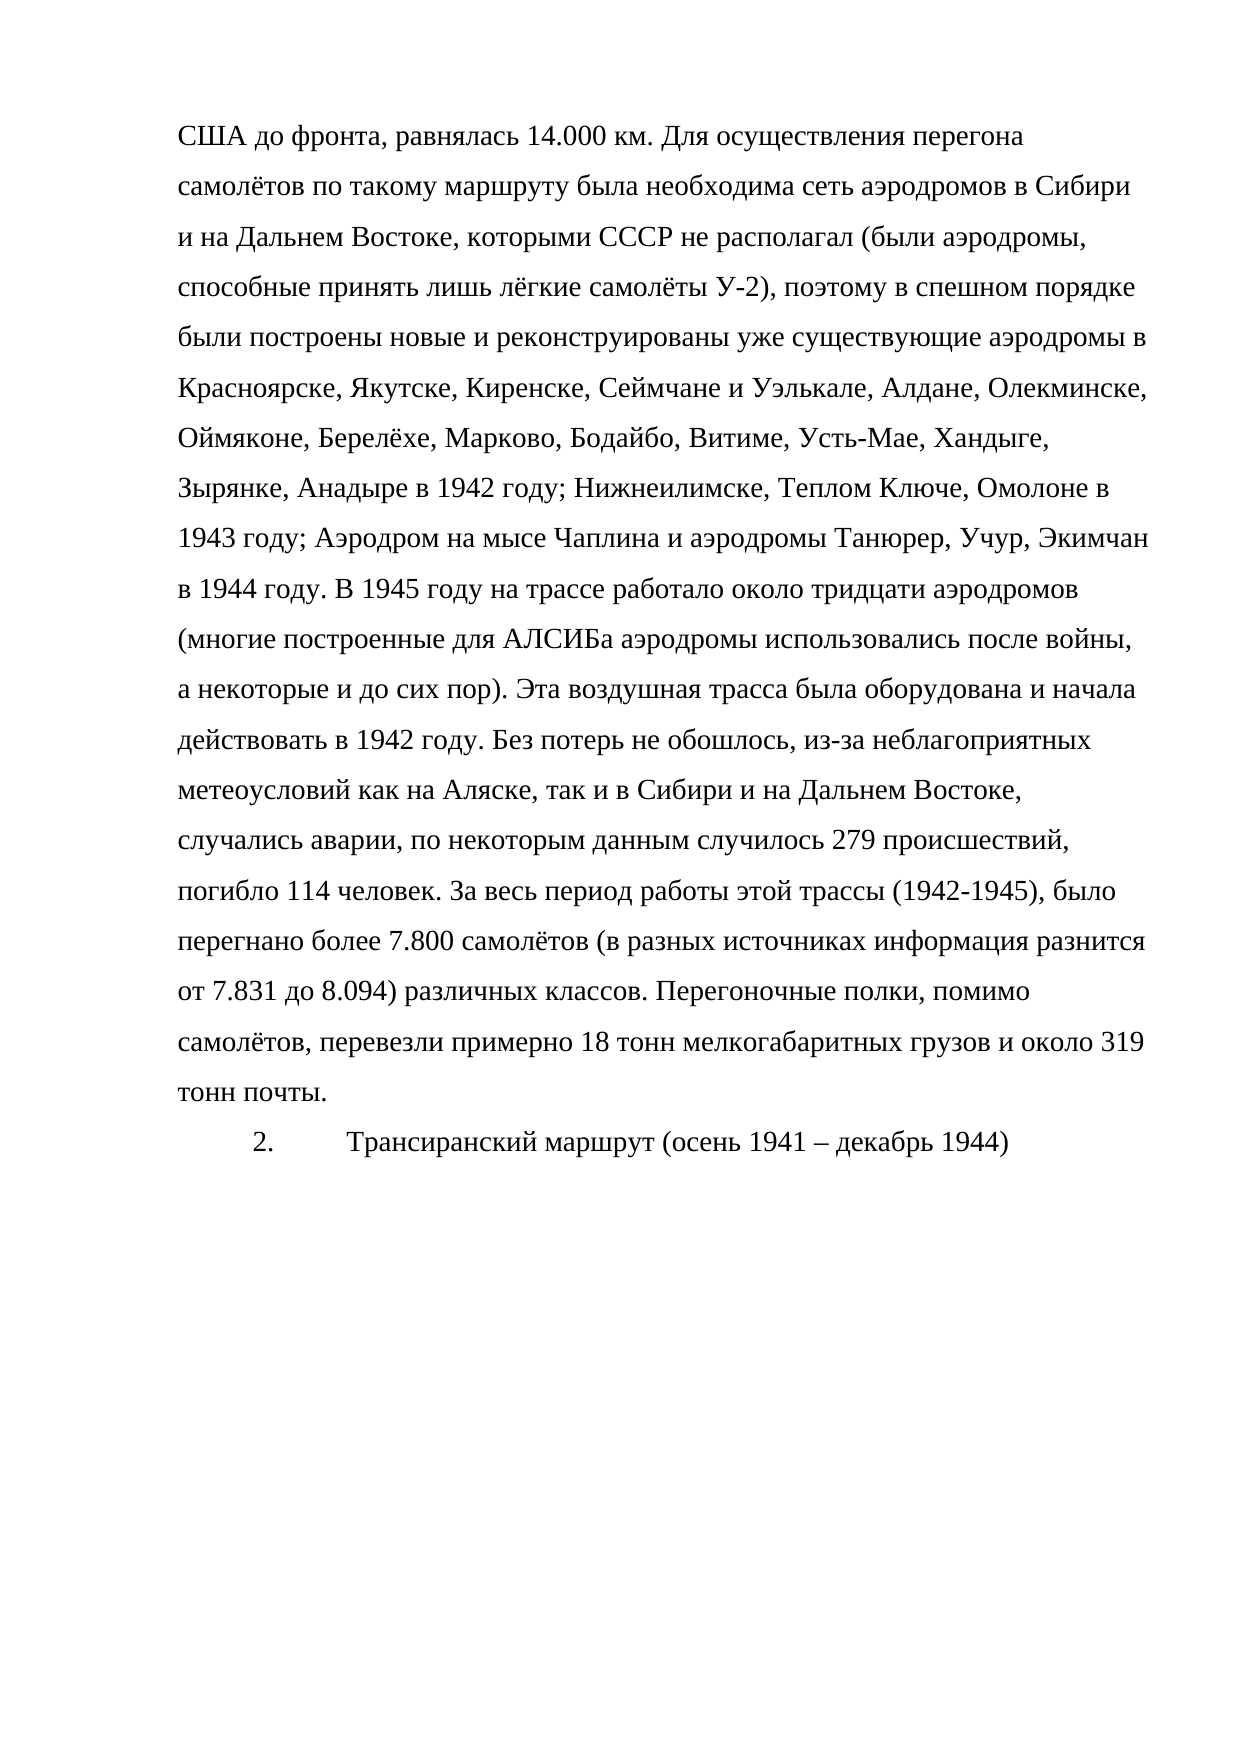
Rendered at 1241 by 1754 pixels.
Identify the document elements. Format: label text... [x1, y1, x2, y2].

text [177, 118, 1152, 1108]
list Трансиранский маршрут (осень 1941 – декабрь 1944) [177, 1124, 1152, 1158]
